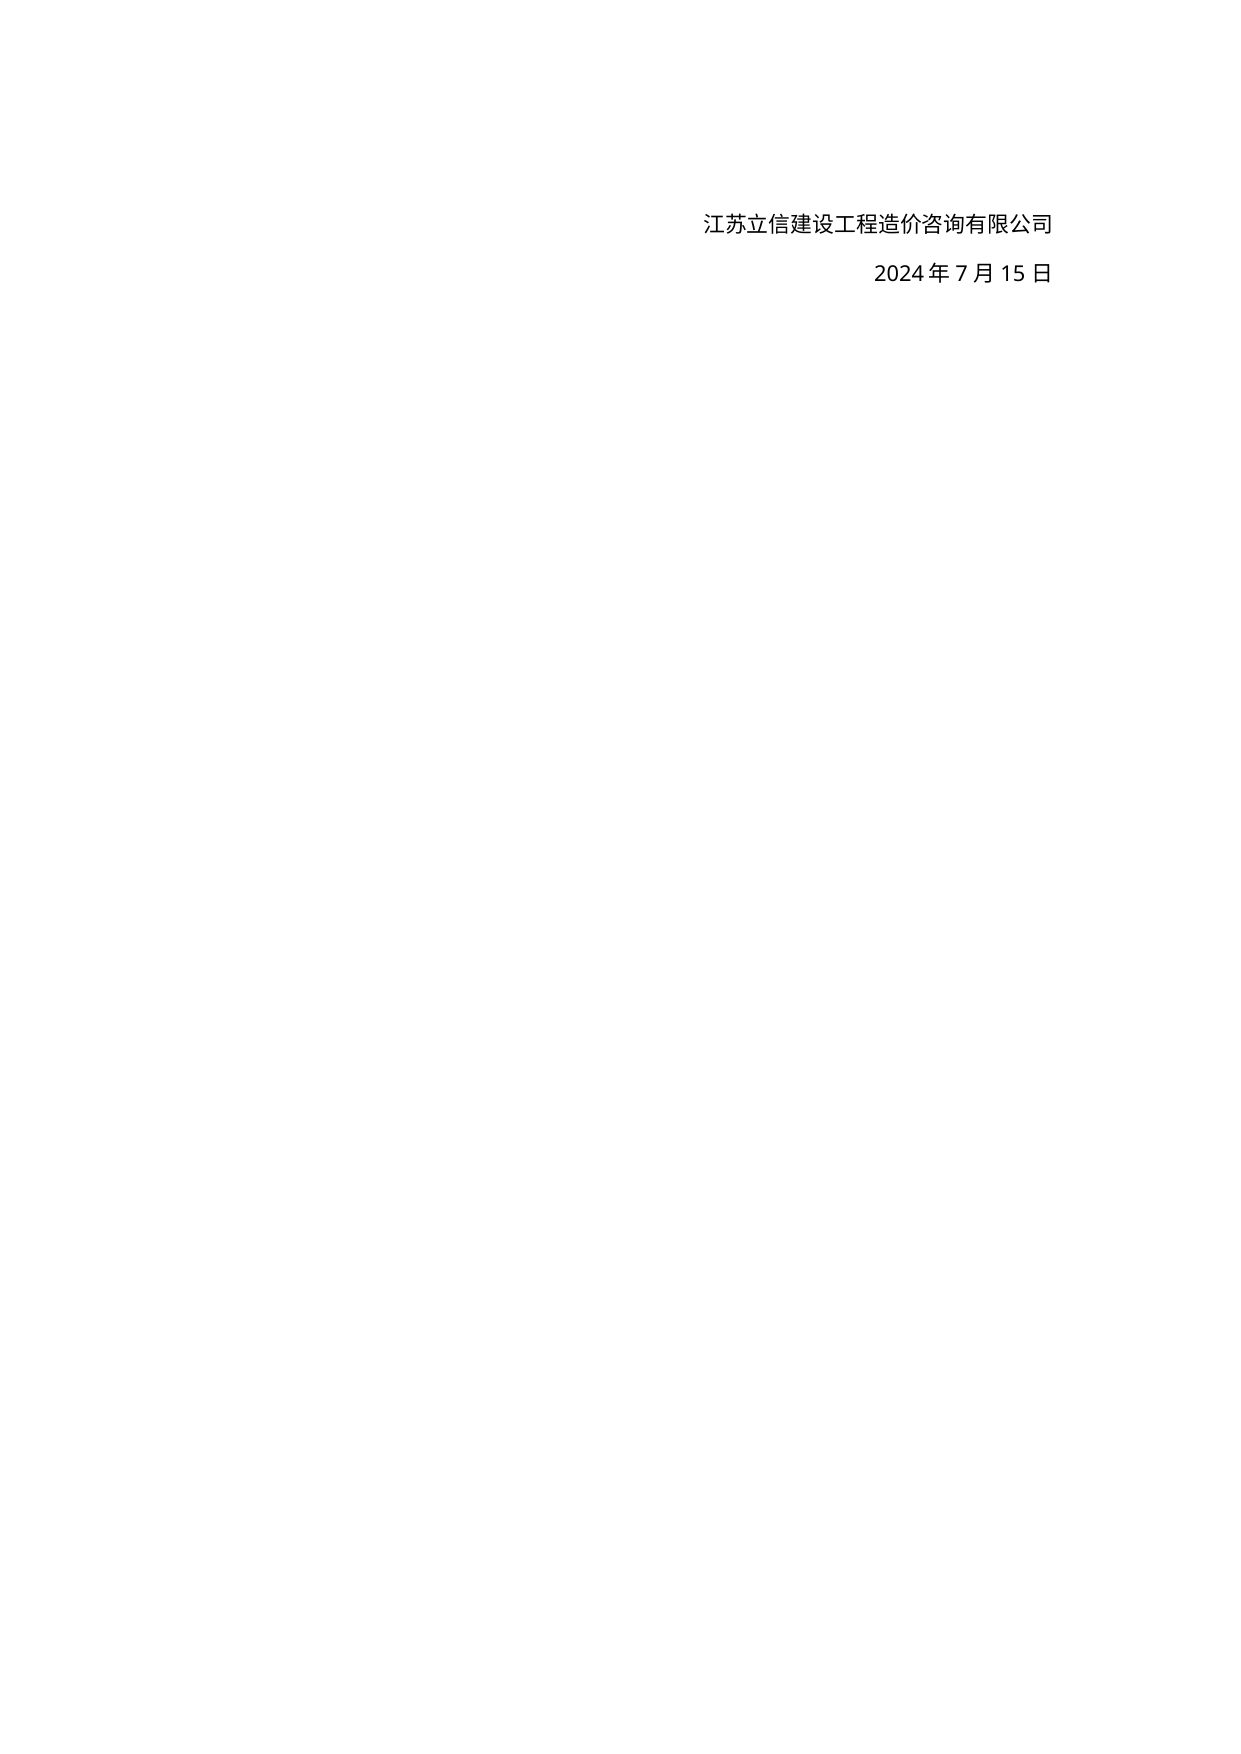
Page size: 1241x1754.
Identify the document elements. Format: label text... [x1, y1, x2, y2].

text 2024年 7 月 15 日 [187, 255, 1053, 288]
text 江苏立信建设工程造价咨询有限公司 [187, 207, 1053, 239]
